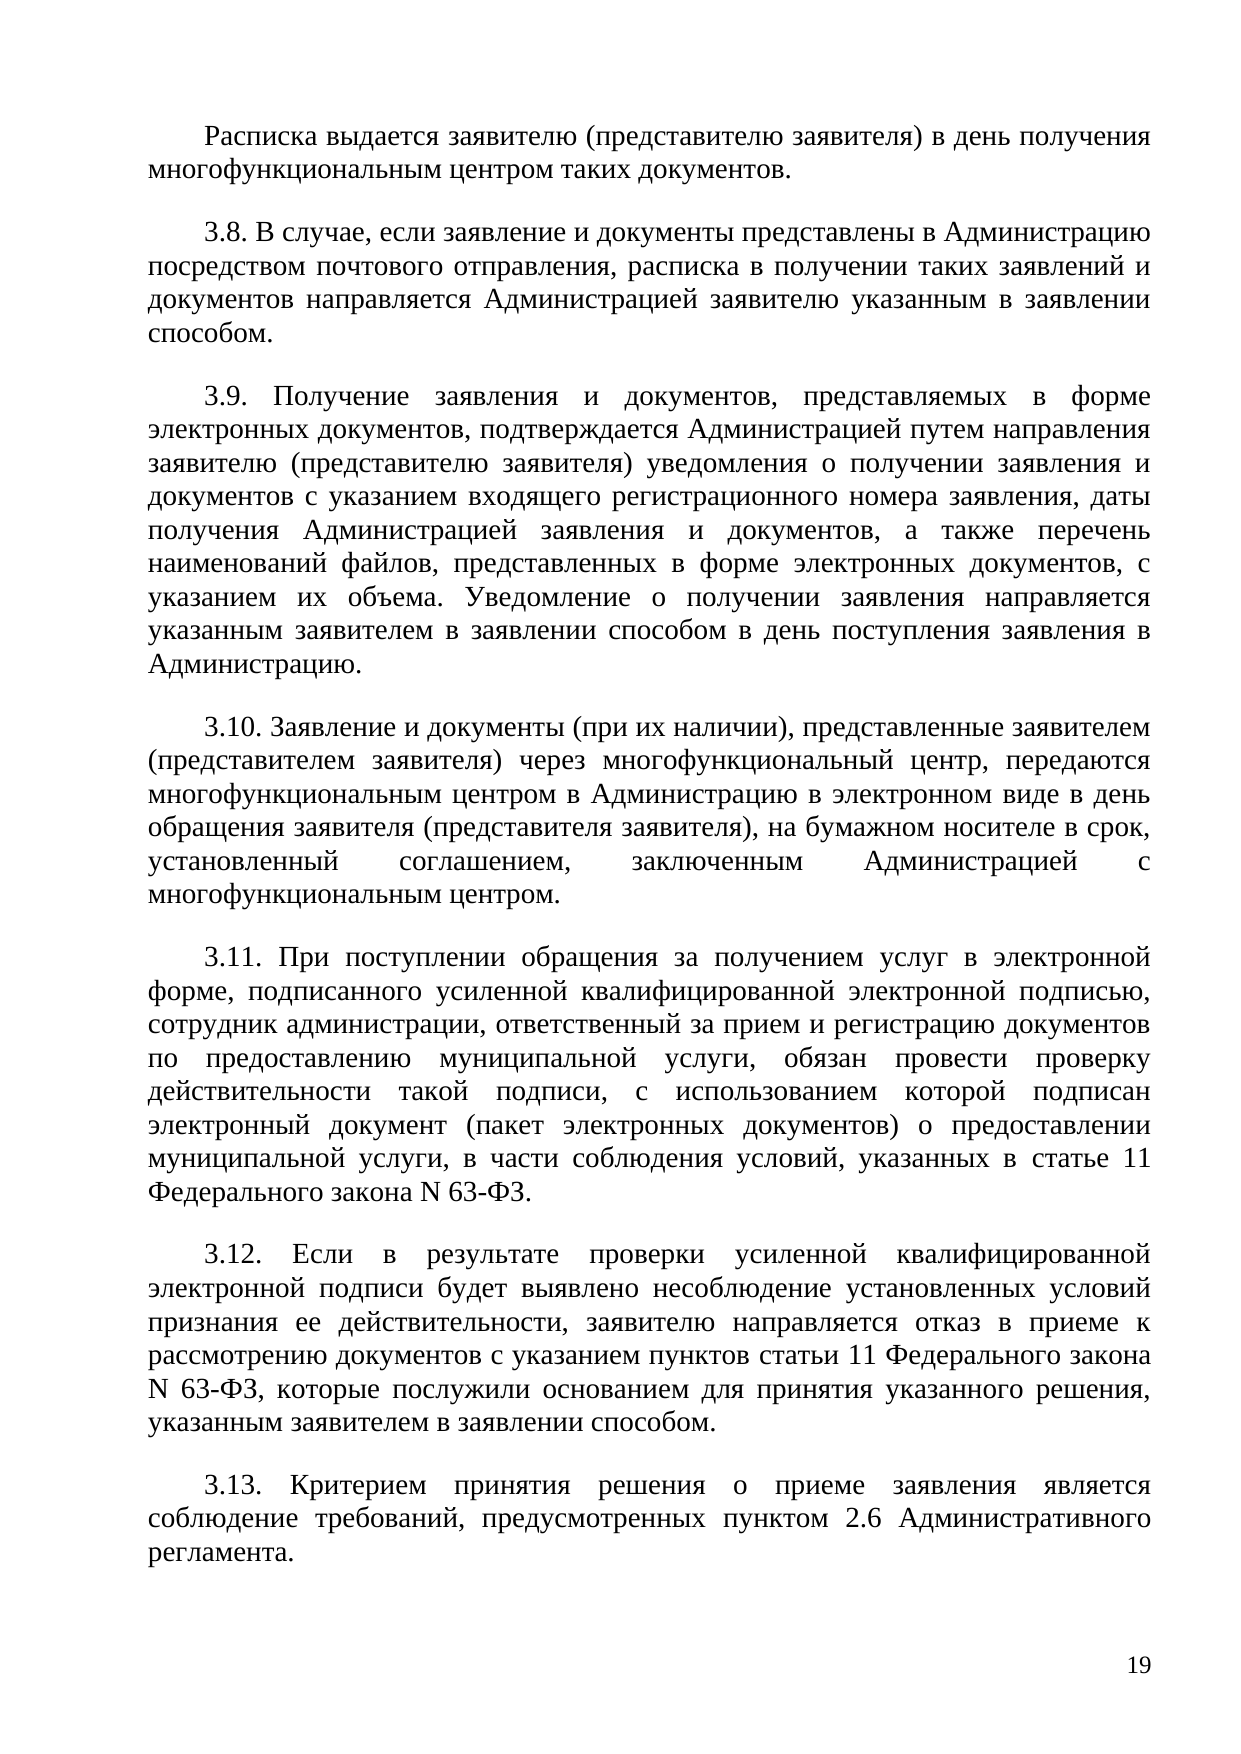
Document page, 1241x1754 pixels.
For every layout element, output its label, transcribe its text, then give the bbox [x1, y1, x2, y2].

text 3.9. Получение заявления и документов, представляемых в форме электронных документов, подтверждается Администрацией путем направления заявителю (представителю заявителя) уведомления о получении заявления и документов с указанием входящего регистрационного номера заявления, даты получения Администрацией заявления и документов, а также перечень наименований файлов, представленных в форме электронных документов, с указанием их объема. Уведомление о получении заявления направляется указанным заявителем в заявлении способом в день поступления заявления в Администрацию. [148, 378, 1152, 679]
text 3.13. Критерием принятия решения о приеме заявления является соблюдение требований, предусмотренных пунктом 2.6 Административного регламента. [148, 1467, 1152, 1568]
text Расписка выдается заявителю (представителю заявителя) в день получения многофункциональным центром таких документов. [148, 118, 1152, 185]
text 3.12. Если в результате проверки усиленной квалифицированной электронной подписи будет выявлено несоблюдение установленных условий признания ее действительности, заявителю направляется отказ в приеме к рассмотрению документов с указанием пунктов статьи 11 Федерального закона N 63-ФЗ, которые послужили основанием для принятия указанного решения, указанным заявителем в заявлении способом. [148, 1237, 1152, 1438]
text 3.11. При поступлении обращения за получением услуг в электронной форме, подписанного усиленной квалифицированной электронной подписью, сотрудник администрации, ответственный за прием и регистрацию документов по предоставлению муниципальной услуги, обязан провести проверку действительности такой подписи, с использованием которой подписан электронный документ (пакет электронных документов) о предоставлении муниципальной услуги, в части соблюдения условий, указанных в статье 11 Федерального закона N 63-ФЗ. [148, 939, 1152, 1207]
text 3.8. В случае, если заявление и документы представлены в Администрацию посредством почтового отправления, расписка в получении таких заявлений и документов направляется Администрацией заявителю указанным в заявлении способом. [148, 214, 1152, 348]
text 3.10. Заявление и документы (при их наличии), представленные заявителем (представителем заявителя) через многофункциональный центр, передаются многофункциональным центром в Администрацию в электронном виде в день обращения заявителя (представителя заявителя), на бумажном носителе в срок, установленный соглашением, заключенным Администрацией с многофункциональным центром. [148, 709, 1152, 910]
